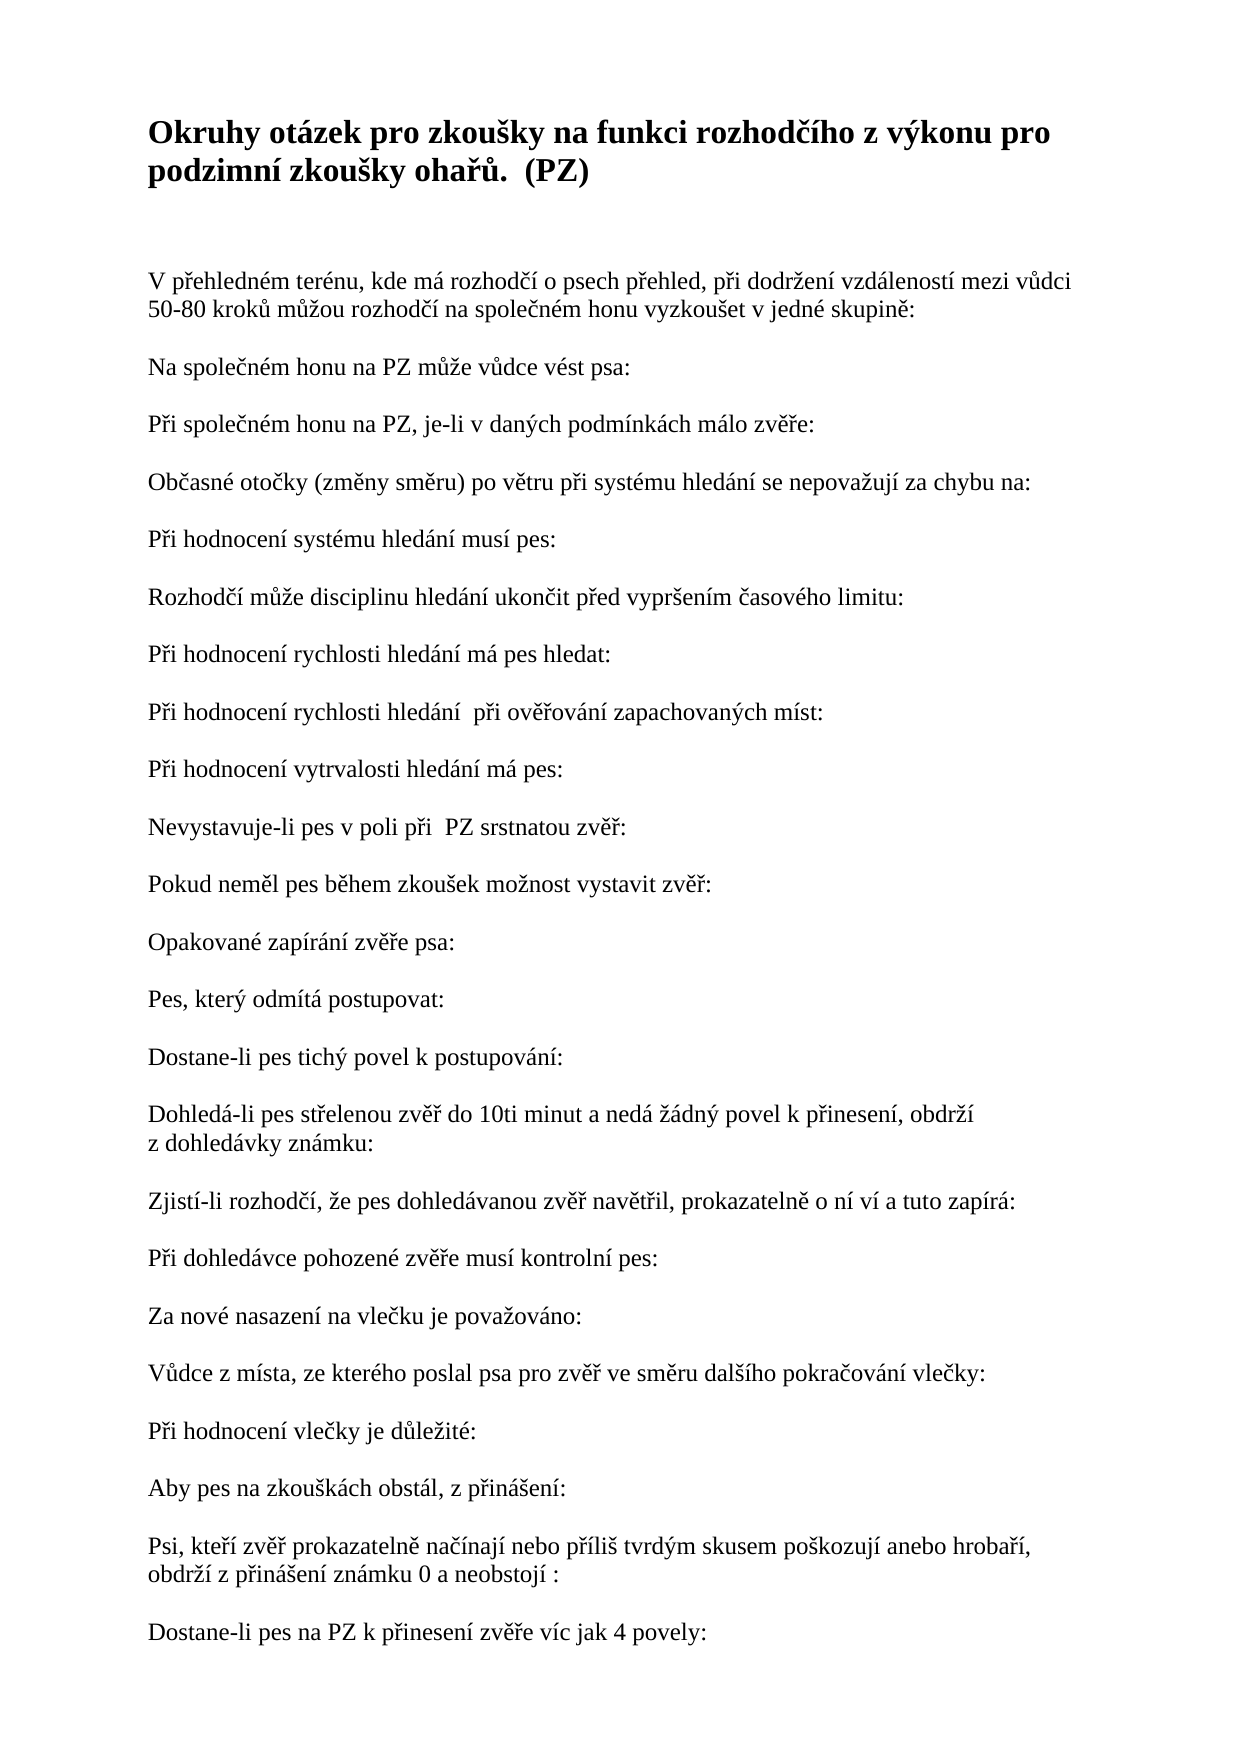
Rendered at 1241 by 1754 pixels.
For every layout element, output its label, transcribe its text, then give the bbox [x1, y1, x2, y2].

text Při hodnocení rychlosti hledání má pes hledat: [148, 639, 1093, 668]
text Na společném honu na PZ může vůdce vést psa: [148, 352, 1093, 381]
text Dohledá-li pes střelenou zvěř do 10ti minut a nedá žádný povel k přinesení, obdrží z dohledávky známku: [148, 1099, 1093, 1157]
text Pes, který odmítá postupovat: [148, 984, 1093, 1013]
text Psi, kteří zvěř prokazatelně načínají nebo příliš tvrdým skusem poškozují anebo hrobaří, obdrží z přinášení známku neobstojí : [148, 1531, 1093, 1588]
text Zjistí-li rozhodčí, že pes dohledávanou zvěř navětřil, prokazatelně o ní ví a tuto zapírá: [148, 1186, 1093, 1214]
text Vůdce z místa, ze kterého poslal psa pro zvěř ve směru dalšího pokračování vlečky: [148, 1358, 1093, 1387]
text Okruhy otázek pro zkoušky na funkci rozhodčího z výkonu pro podzimní zkoušky ohařů. (PZ) [148, 112, 1093, 189]
text Při dohledávce pohozené zvěře musí kontrolní pes: [148, 1243, 1093, 1272]
text Při hodnocení systému hledání musí pes: [148, 524, 1093, 553]
text Pokud neměl pes během zkoušek možnost vystavit zvěř: [148, 869, 1093, 898]
text Při hodnocení vlečky je důležité: [148, 1416, 1093, 1444]
text Občasné otočky (změny směru) po větru při systému hledání se nepovažují za chybu na: [148, 467, 1093, 496]
text Nevystavuje-li pes v poli při PZ srstnatou zvěř: [148, 812, 1093, 841]
text Za nové nasazení na vlečku je považováno: [148, 1301, 1093, 1329]
text Při hodnocení rychlosti hledání při ověřování zapachovaných míst: [148, 697, 1093, 726]
text Opakované zapírání zvěře psa: [148, 927, 1093, 956]
text Rozhodčí může disciplinu hledání ukončit před vypršením časového limitu: [148, 582, 1093, 611]
text Dostane-li pes na PZ k přinesení zvěře víc jak 4 povely: [148, 1617, 1093, 1646]
text Aby pes na zkouškách obstál, z přinášení: [148, 1473, 1093, 1502]
text Při hodnocení vytrvalosti hledání má pes: [148, 754, 1093, 783]
text Při společném honu na PZ, je-li v daných podmínkách málo zvěře: [148, 409, 1093, 438]
text Dostane-li pes tichý povel k postupování: [148, 1042, 1093, 1071]
text V přehledném terénu, kde má rozhodčí o psech přehled, při dodržení vzdáleností mezi vůdci 50-80 kroků můžou rozhodčí na společném honu vyzkoušet v jedné skupině: [148, 266, 1093, 323]
